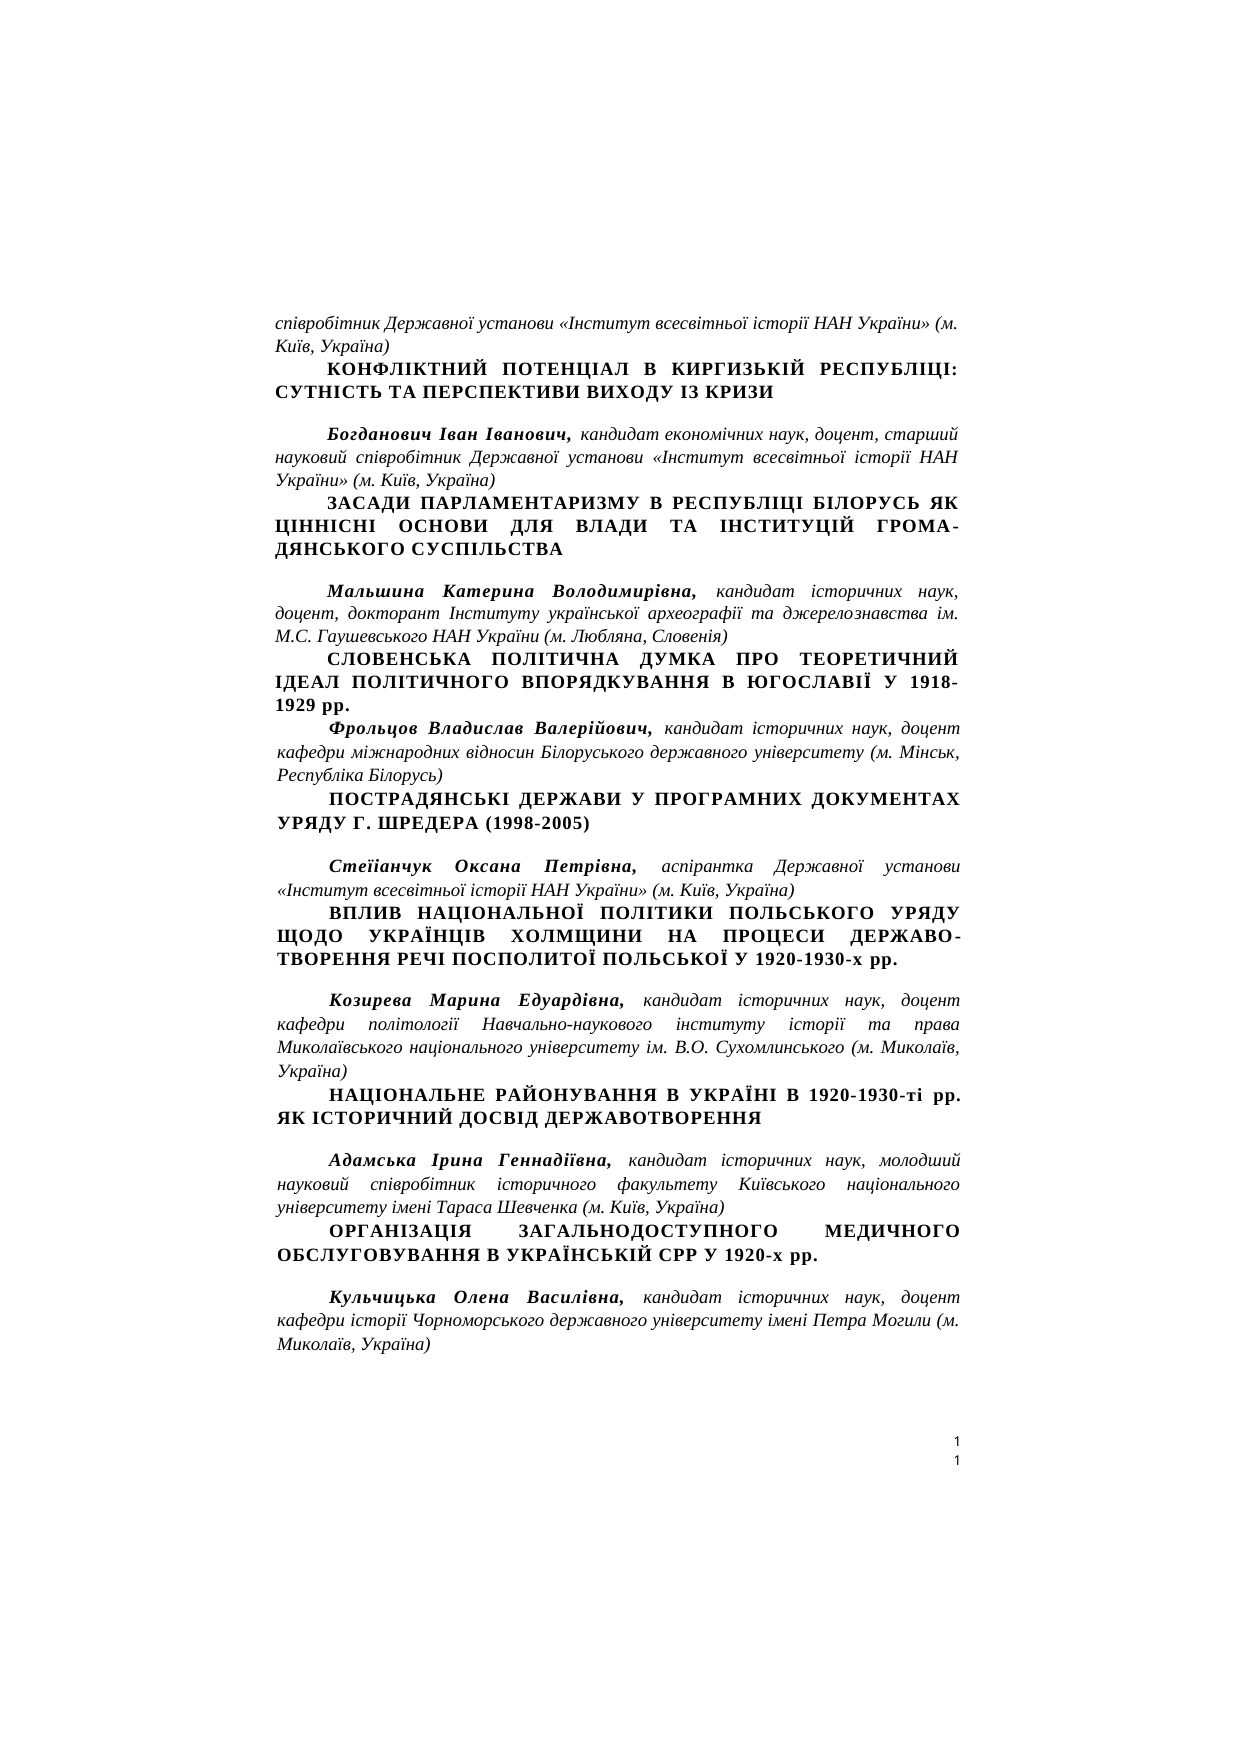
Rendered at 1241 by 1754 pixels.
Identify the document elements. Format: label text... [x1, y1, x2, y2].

text СЛОВЕНСЬКА ПОЛІТИЧНА ДУМКА ПРО ТЕОРЕТИЧНИЙ ІДЕАЛ ПОЛІТИЧНОГО ВПОРЯДКУВАННЯ В ЮГОСЛАВІЇ У 1918- 1929 рр. [275, 647, 959, 716]
text Фрольцов Владислав Валерійович, кандидат історичних наук, доцент кафедри міжнародних відносин Білоруського державного університету (м. Мінськ, Республіка Білорусь) [277, 716, 961, 787]
text ВПЛИВ НАЦІОНАЛЬНОЇ ПОЛІТИКИ ПОЛЬСЬКОГО УРЯДУ ЩОДО УКРАЇНЦІВ ХОЛМЩИНИ НА ПРОЦЕСИ ДЕРЖАВОТВОРЕННЯ РЕЧІ ПОСПОЛИТОЇ ПОЛЬСЬКОЇ У 1920-1930-х pp. [277, 901, 961, 970]
text Богданович Іван Іванович, кандидат економічних наук, доцент, старший науковий співробітник Державної установи «Інститут всесвітньої історії НАН України» (м. Київ, Україна) [275, 422, 959, 491]
text ЗАСАДИ ПАРЛАМЕНТАРИЗМУ В РЕСПУБЛІЦІ БІЛОРУСЬ ЯК ЦІННІСНІ ОСНОВИ ДЛЯ ВЛАДИ ТА ІНСТИТУЦІЙ ГРОМАДЯНСЬКОГО СУСПІЛЬСТВА [275, 491, 959, 560]
text ОРГАНІЗАЦІЯ ЗАГАЛЬНОДОСТУПНОГО МЕДИЧНОГО ОБСЛУГОВУВАННЯ В УКРАЇНСЬКІЙ СРР У 1920-х pp. [277, 1219, 961, 1266]
text Стеїіанчук Оксана Петрівна, аспірантка Державної установи «Інститут всесвітньої історії НАН України» (м. Київ, Україна) [277, 854, 961, 901]
text Мальшина Катерина Володимирівна, кандидат історичних наук, доцент, докторант Інституту української археографії та джерелознавства ім. М.С. Гаушевського НАН України (м. Любляна, Словенія) [275, 579, 959, 647]
text КОНФЛІКТНИЙ ПОТЕНЦІАЛ В КИРГИЗЬКІЙ РЕСПУБЛІЦІ: СУТНІСТЬ ТА ПЕРСПЕКТИВИ ВИХОДУ ІЗ КРИЗИ [275, 357, 959, 403]
text Козирева Марина Едуардівна, кандидат історичних наук, доцент кафедри політології Навчально-наукового інституту історії та права Миколаївського національного університету ім. В.О. Сухомлинського (м. Миколаїв, Україна) [277, 988, 961, 1082]
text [275, 311, 959, 357]
text ПОСТРАДЯНСЬКІ ДЕРЖАВИ У ПРОГРАМНИХ ДОКУМЕНТАХ УРЯДУ Г. ШРЕДЕРА (1998-2005) [277, 787, 961, 834]
text НАЦІОНАЛЬНЕ РАЙОНУВАННЯ В УКРАЇНІ В 1920-1930-ті pp. ЯК ІСТОРИЧНИЙ ДОСВІД ДЕРЖАВОТВОРЕННЯ [277, 1082, 961, 1129]
text Кульчицька Олена Василівна, кандидат історичних наук, доцент кафедри історії Чорноморського державного університету імені Петра Могили (м. Миколаїв, Україна) [277, 1284, 961, 1355]
text Адамська Ірина Геннадіївна, кандидат історичних наук, молодший науковий співробітник історичного факультету Київського національного університету імені Тараса Шевченка (м. Київ, Україна) [277, 1148, 961, 1219]
